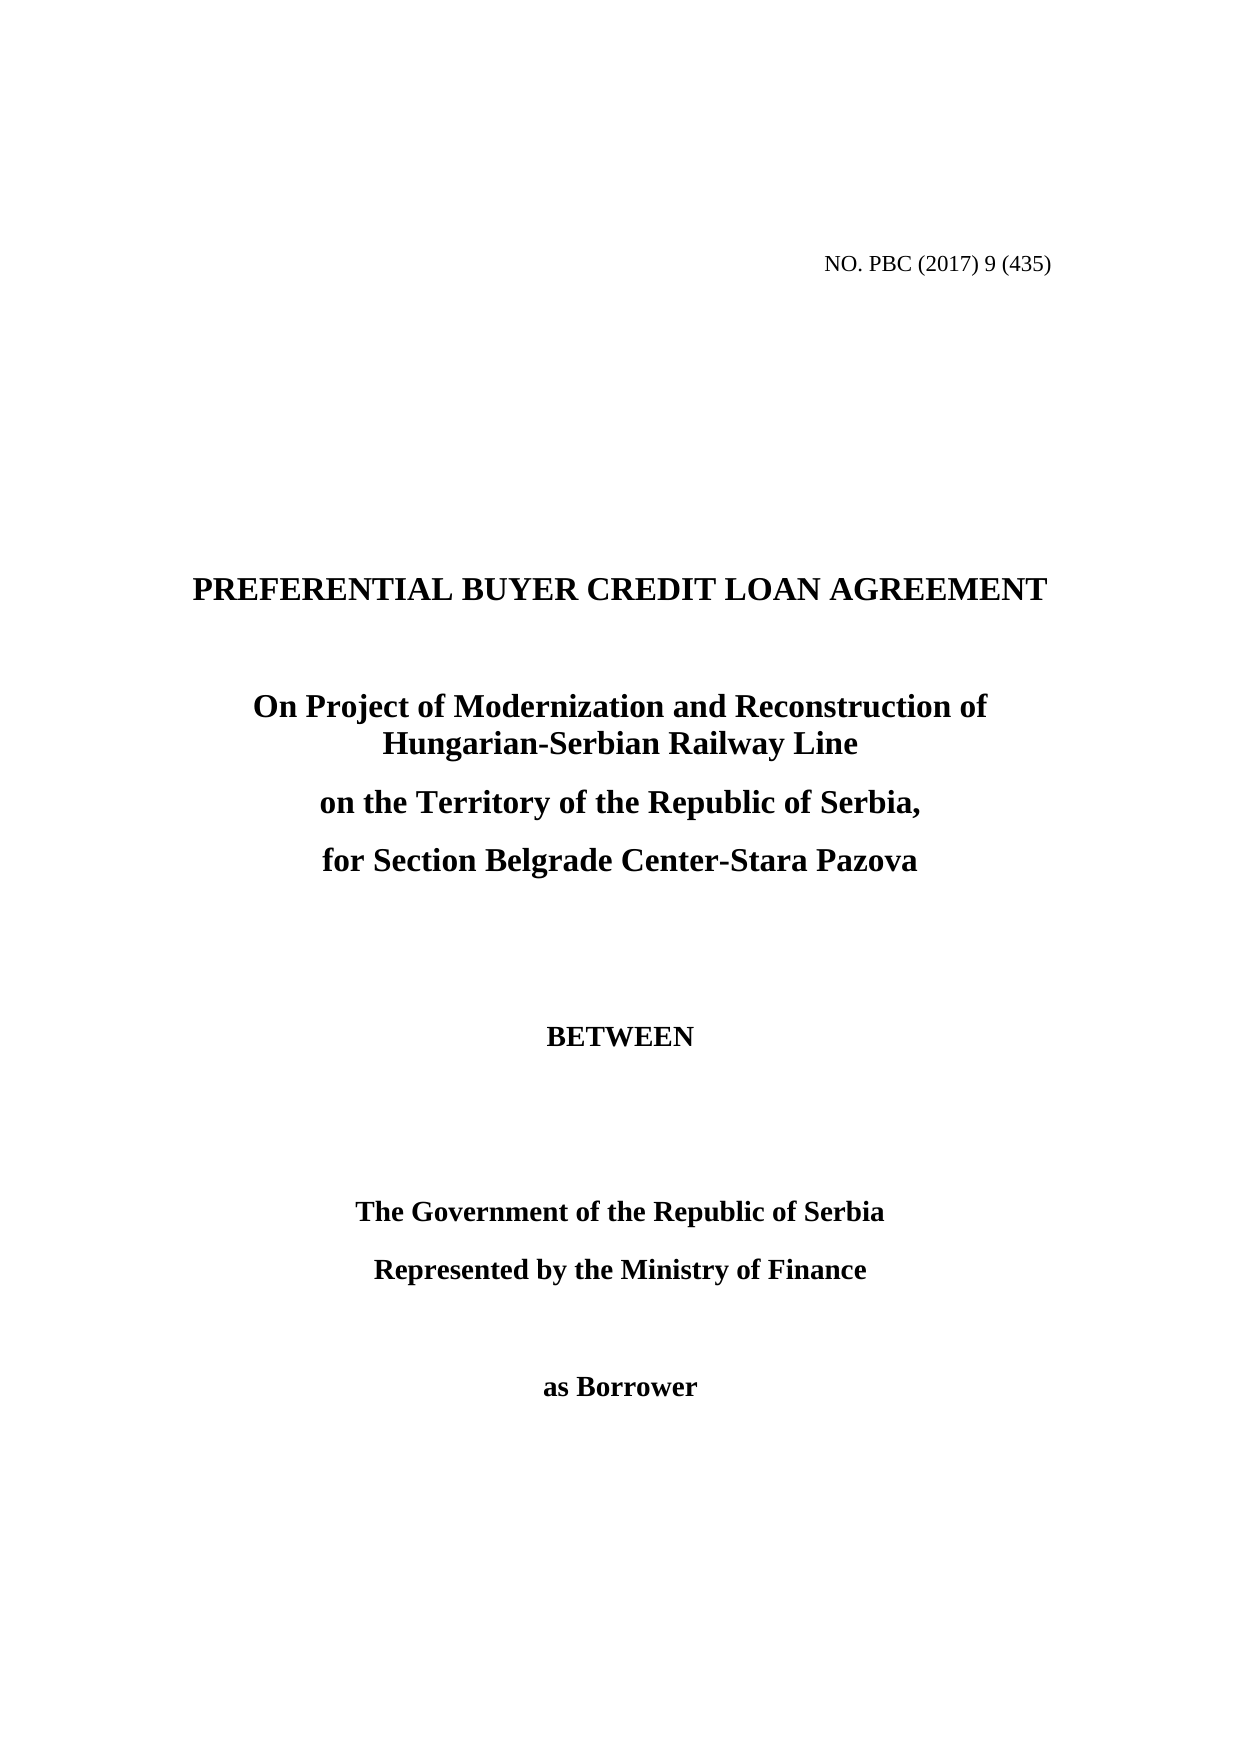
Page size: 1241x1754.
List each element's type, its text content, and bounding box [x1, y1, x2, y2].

text on the Territory of the Republic of Serbia, [166, 783, 1074, 821]
text as Borrower [189, 1366, 1051, 1404]
text PREFERENTIAL BUYER CREDIT LOAN AGREEMENT [189, 571, 1051, 608]
text BETWEEN [189, 1016, 1051, 1054]
text On Project of Modernization and Reconstruction of Hungarian-Serbian Railway Line [166, 687, 1074, 762]
text The Government of the Republic of Serbia [189, 1191, 1051, 1229]
text for Section Belgrade Center-Stara Pazova [166, 841, 1074, 879]
text NO. PBC (2017) 9 (435) [189, 241, 1051, 279]
text Represented by the Ministry of Finance [189, 1250, 1051, 1287]
